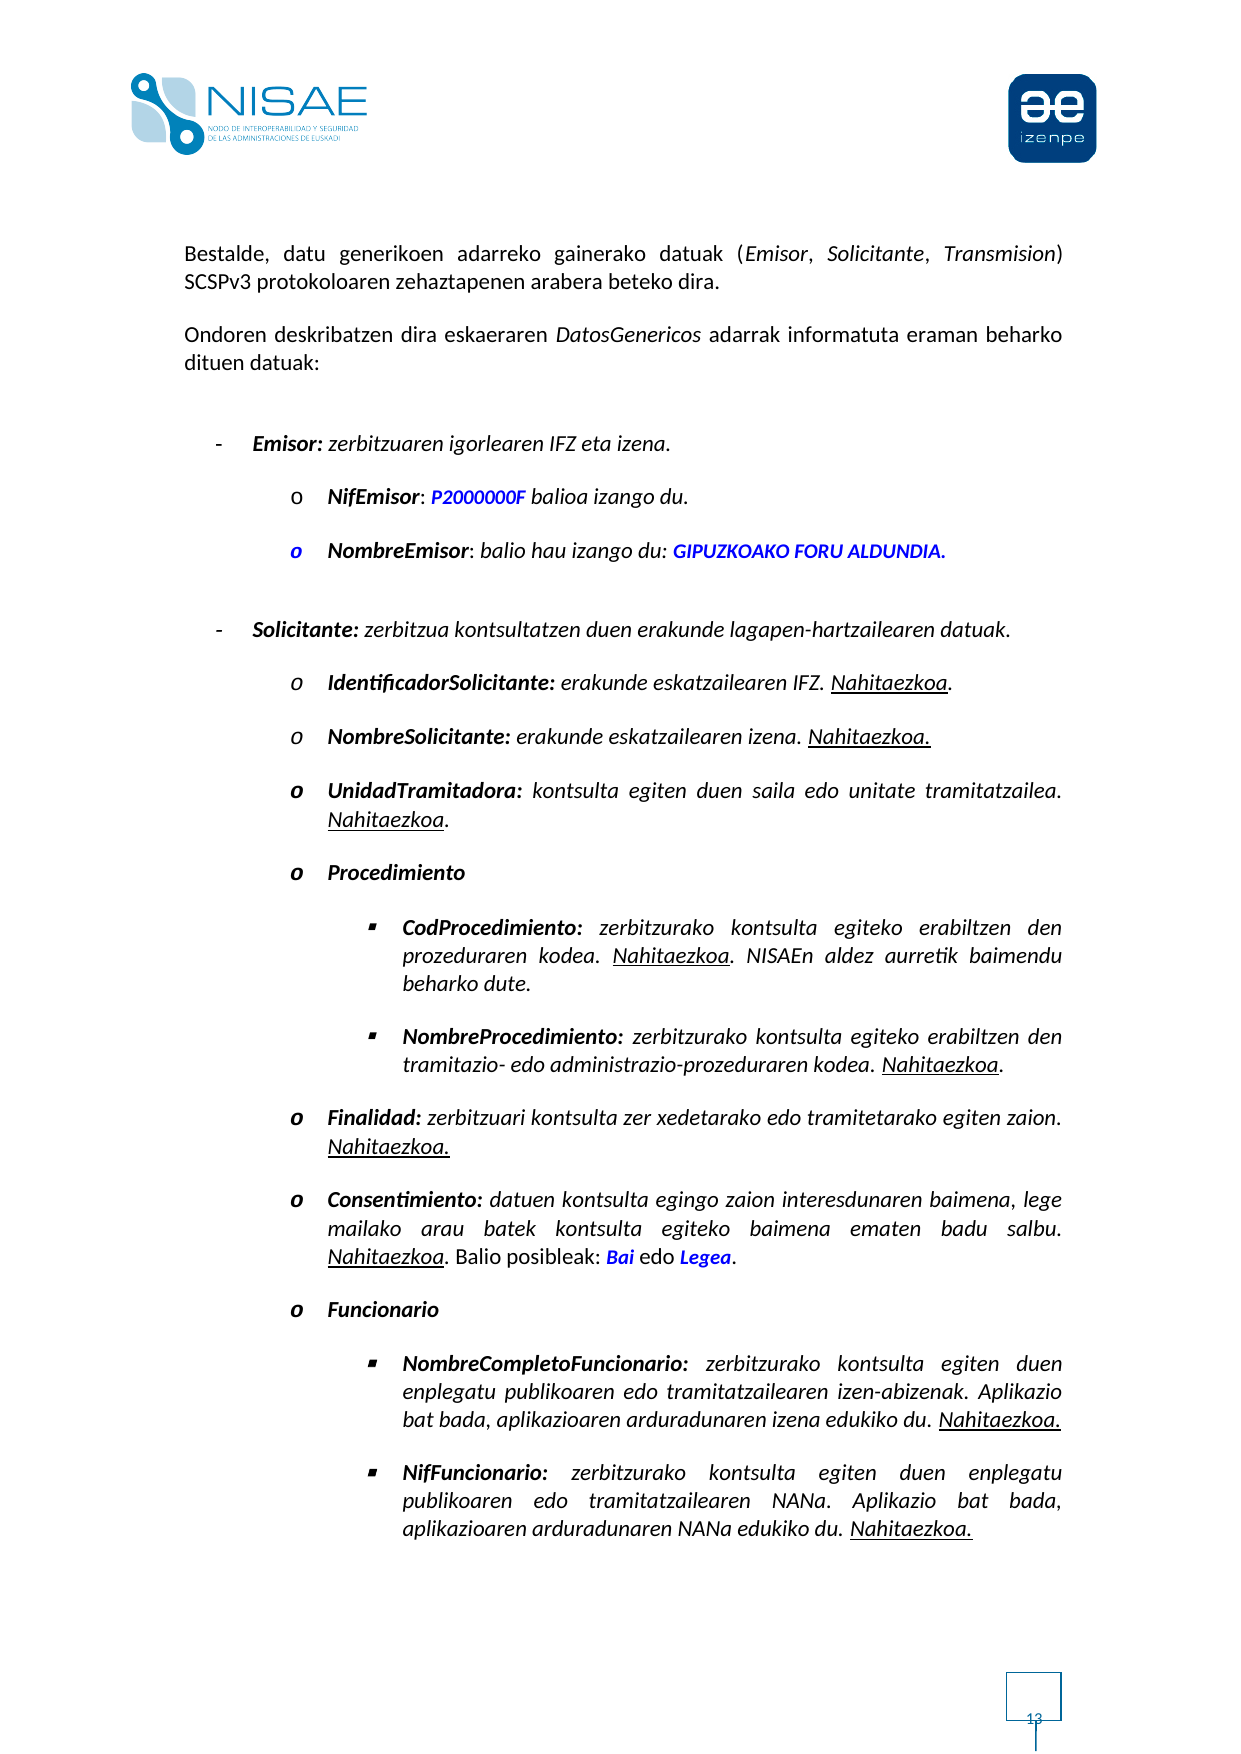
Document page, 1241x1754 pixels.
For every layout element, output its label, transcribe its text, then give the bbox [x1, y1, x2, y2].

picture [1007, 74, 1097, 163]
list Procedimiento [290, 858, 1063, 888]
text Bestalde, datu generikoen adarreko gainerako datuak (Emisor, Solicitante, Transmision) SCSPv3 protokoloaren zehaztapenen arabera beteko dira. [184, 239, 1063, 295]
picture [118, 73, 180, 155]
list NombreEmisor: balio hau izango du: GIPUZKOAKO FORU ALDUNDIA. [290, 536, 1078, 564]
list Finalidad: zerbitzuari kontsulta zer xedetarako edo tramitetarako egiten zaion. Nahitaezkoa. [290, 1103, 1063, 1160]
picture [139, 81, 148, 90]
list NombreSolicitante: erakunde eskatzailearen izena. Nahitaezkoa. [290, 722, 1063, 751]
list Funcionario [290, 1295, 1063, 1324]
list NifFuncionario: zerbitzurako kontsulta egiten duen enplegatu publikoaren edo tramitatzailearen NANa. Aplikazio bat bada, aplikazioaren arduradunaren NANa edukiko du. Nahitaezkoa. [365, 1458, 1063, 1542]
list Consentimiento: datuen kontsulta egingo zaion interesdunaren baimena, lege mailako arau batek kontsulta egiteko baimena ematen badu salbu. Nahitaezkoa. Balio posibleak: Bai edo Legea. [290, 1185, 1063, 1270]
list IdentificadorSolicitante: erakunde eskatzailearen IFZ. Nahitaezkoa. [290, 668, 1063, 697]
list UnidadTramitadora: kontsulta egiten duen saila edo unitate tramitatzailea. Nahitaezkoa. [290, 776, 1063, 833]
picture [149, 73, 386, 155]
list NifEmisor: P2000000F balioa izango du. [290, 482, 1063, 511]
list CodProcedimiento: zerbitzurako kontsulta egiteko erabiltzen den prozeduraren kodea. Nahitaezkoa. NISAEn aldez aurretik baimendu beharko dute. [365, 913, 1063, 997]
text Ondoren deskribatzen dira eskaeraren DatosGenericos adarrak informatuta eraman beharko dituen datuak: [184, 320, 1063, 376]
list Solicitante: zerbitzua kontsultatzen duen erakunde lagapen-hartzailearen datuak. [215, 615, 1063, 643]
list NombreProcedimiento: zerbitzurako kontsulta egiteko erabiltzen den tramitazio- edo administrazio-prozeduraren kodea. Nahitaezkoa. [365, 1022, 1063, 1078]
picture [181, 131, 193, 143]
list NombreCompletoFuncionario: zerbitzurako kontsulta egiten duen enplegatu publikoaren edo tramitatzailearen izen-abizenak. Aplikazio bat bada, aplikazioaren arduradunaren izena edukiko du. Nahitaezkoa. [365, 1349, 1063, 1433]
list Emisor: zerbitzuaren igorlearen IFZ eta izena. [215, 429, 1063, 457]
